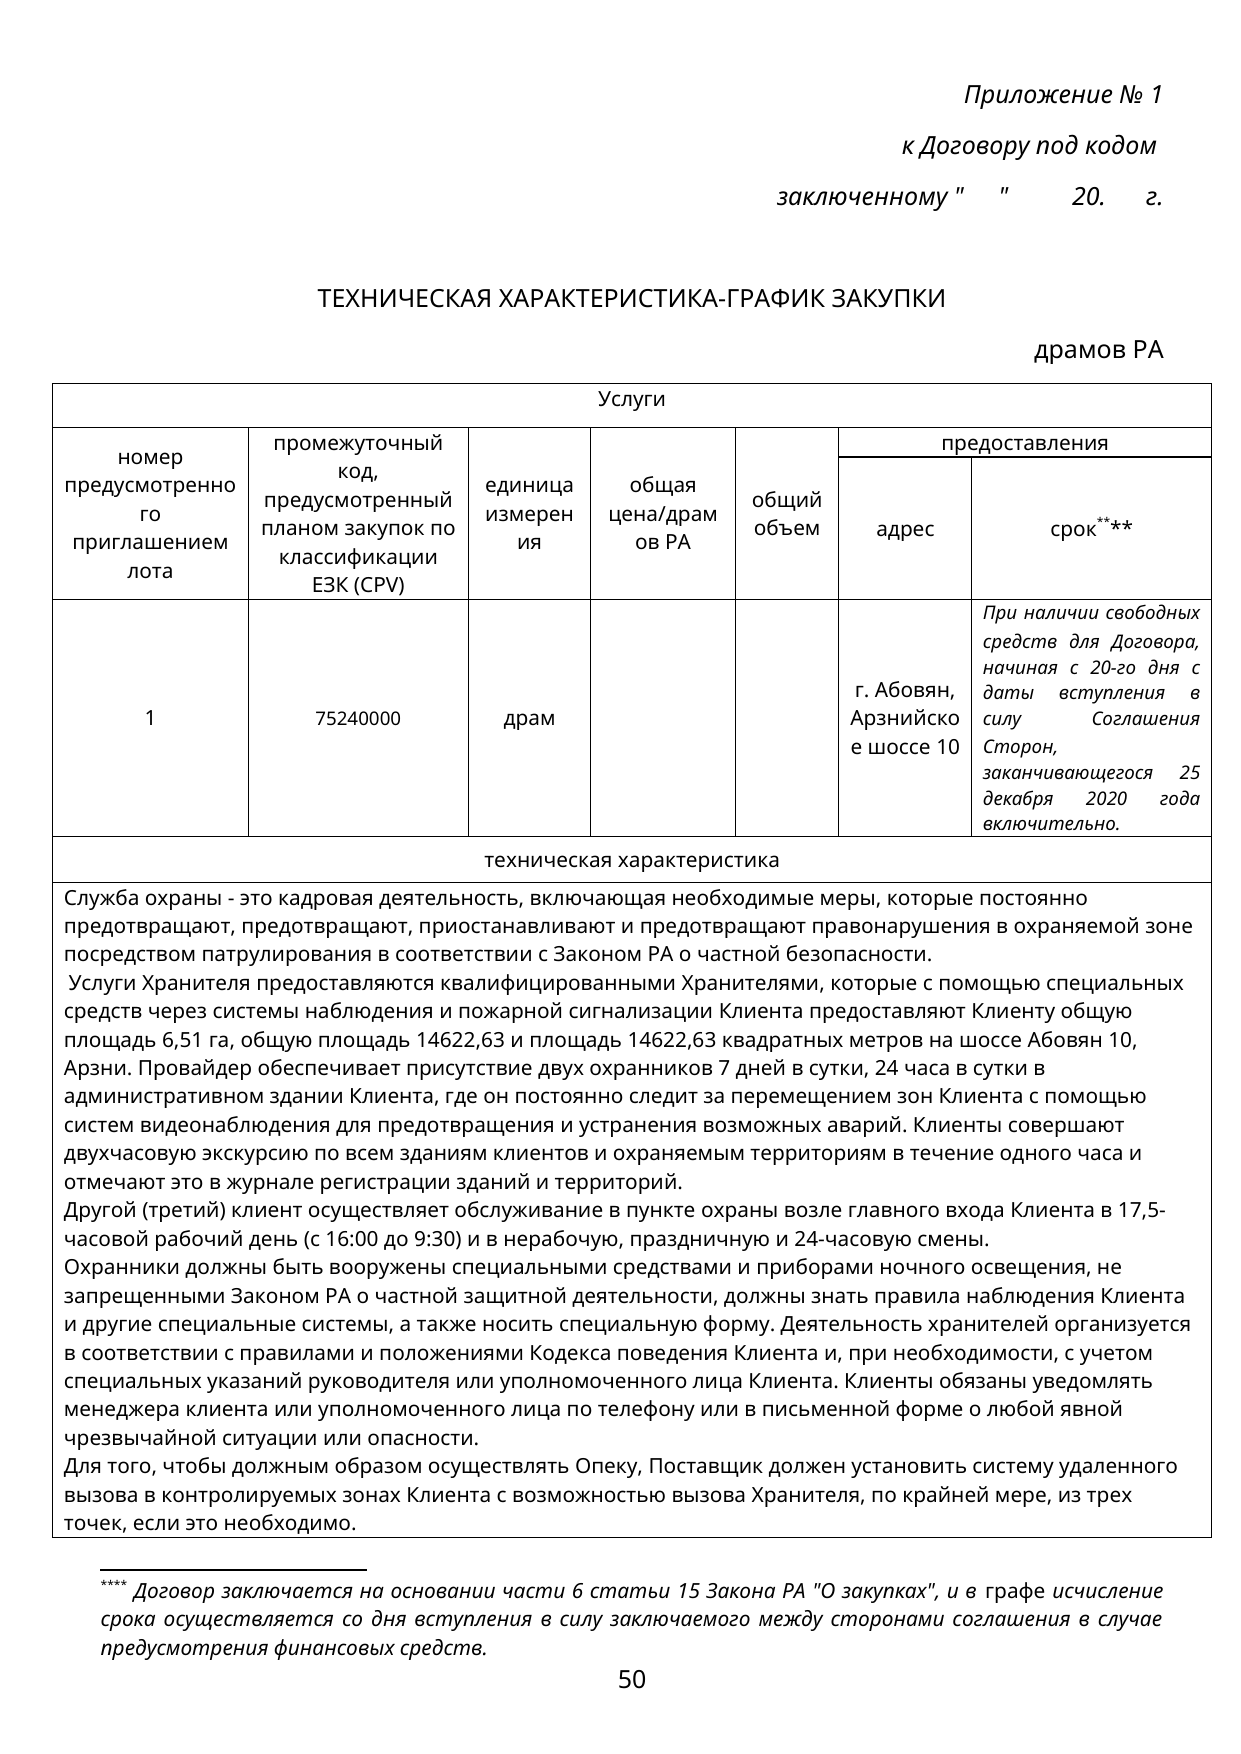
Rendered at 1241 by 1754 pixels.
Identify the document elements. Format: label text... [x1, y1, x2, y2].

table_cell промежуточный код, предусмотренный планом закупок по классификации ЕЗК (CPV) [249, 428, 468, 599]
text ТЕХНИЧЕСКАЯ ХАРАКТЕРИСТИКА-ГРАФИК ЗАКУПКИ [100, 281, 1163, 315]
table_cell срок** [972, 458, 1211, 599]
table_cell драм [469, 600, 590, 836]
table_cell г. Абовян, Арзнийское шоссе 10 [839, 600, 971, 836]
text драмов РА [100, 332, 1163, 366]
table_cell адрес [839, 458, 971, 599]
table_cell номер предусмотренного приглашением лота [53, 428, 248, 599]
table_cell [53, 883, 1211, 1537]
table_cell предоставления [839, 428, 1211, 456]
table_cell общая цена/драмов РА [591, 428, 735, 599]
text к Договору под кодом заключенному " " 20. г. [100, 128, 1163, 213]
table_cell 1 [53, 600, 248, 836]
table_cell единица измерения [469, 428, 590, 599]
table_header Услуги [53, 384, 1211, 427]
table_cell При наличии свободных средств для Договора, начиная с 20-го дня с даты вступления в силу Соглашения Сторон, заканчивающегося 25 декабря 2020 года включительно. [972, 600, 1211, 836]
table_cell техническая характеристика [53, 837, 1211, 882]
table_cell 75240000 [249, 600, 468, 836]
text Приложение № 1 [100, 77, 1163, 111]
table_cell [591, 600, 735, 836]
table_cell общий объем [736, 428, 838, 599]
table_cell [736, 600, 838, 836]
